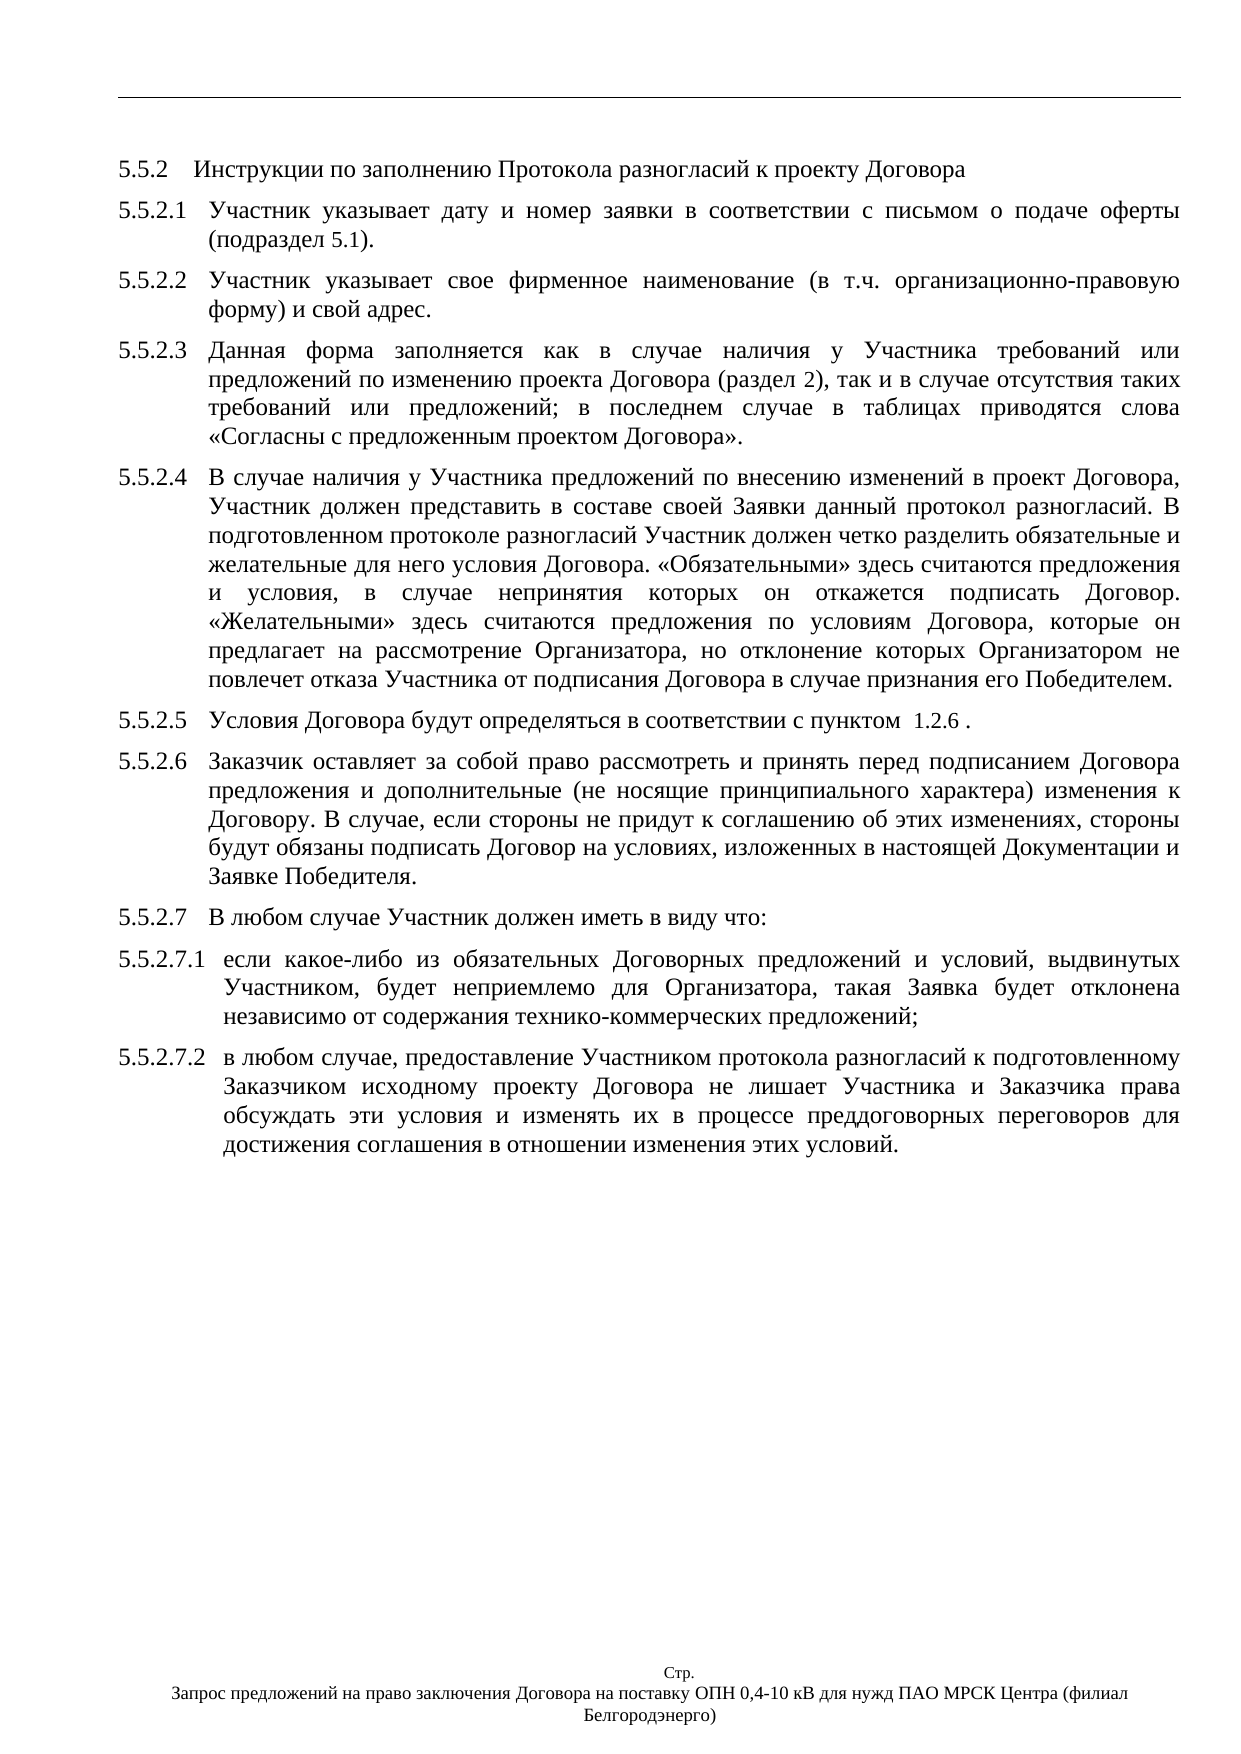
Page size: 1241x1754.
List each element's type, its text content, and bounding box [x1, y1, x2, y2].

list Участник указывает свое фирменное наименование (в т.ч. организационно-правовую форму) и свой адрес. [118, 265, 1181, 322]
list В случае наличия у Участника предложений по внесению изменений в проект Договора, Участник должен представить в составе своей Заявки данный протокол разногласий. В подготовленном протоколе разногласий Участник должен четко разделить обязательные и желательные для него условия Договора. «Обязательными» здесь считаются предложения и условия, в случае непринятия которых он откажется подписать Договор. «Желательными» здесь считаются предложения по условиям Договора, которые он предлагает на рассмотрение Организатора, но отклонение которых Организатором не повлечет отказа Участника от подписания Договора в случае признания его Победителем. [118, 462, 1181, 692]
list если какое-либо из обязательных Договорных предложений и условий, выдвинутых Участником, будет неприемлемо для Организатора, такая Заявка будет отклонена независимо от содержания технико-коммерческих предложений; [118, 944, 1181, 1030]
list в любом случае, предоставление Участником протокола разногласий к подготовленному Заказчиком исходному проекту Договора не лишает Участника и Заказчика права обсуждать эти условия и изменять их в процессе преддоговорных переговоров для достижения соглашения в отношении изменения этих условий. [118, 1042, 1181, 1157]
subtitle Инструкции по заполнению Протокола разногласий к проекту Договора [118, 154, 1181, 182]
list Условия Договора будут определяться в соответствии с пунктом 1.2.6 . [118, 705, 1181, 734]
list Заказчик оставляет за собой право рассмотреть и принять перед подписанием Договора предложения и дополнительные (не носящие принципиального характера) изменения к Договору. В случае, если стороны не придут к соглашению об этих изменениях, стороны будут обязаны подписать Договор на условиях, изложенных в настоящей Документации и Заявке Победителя. [118, 746, 1181, 890]
list Данная форма заполняется как в случае наличия у Участника требований или предложений по изменению проекта Договора (раздел 2), так и в случае отсутствия таких требований или предложений; в последнем случае в таблицах приводятся слова «Согласны с предложенным проектом Договора». [118, 335, 1181, 450]
list В любом случае Участник должен иметь в виду что: [118, 902, 1181, 931]
list Участник указывает дату и номер заявки в соответствии с письмом о подаче оферты (подраздел 5.1). [118, 195, 1181, 252]
